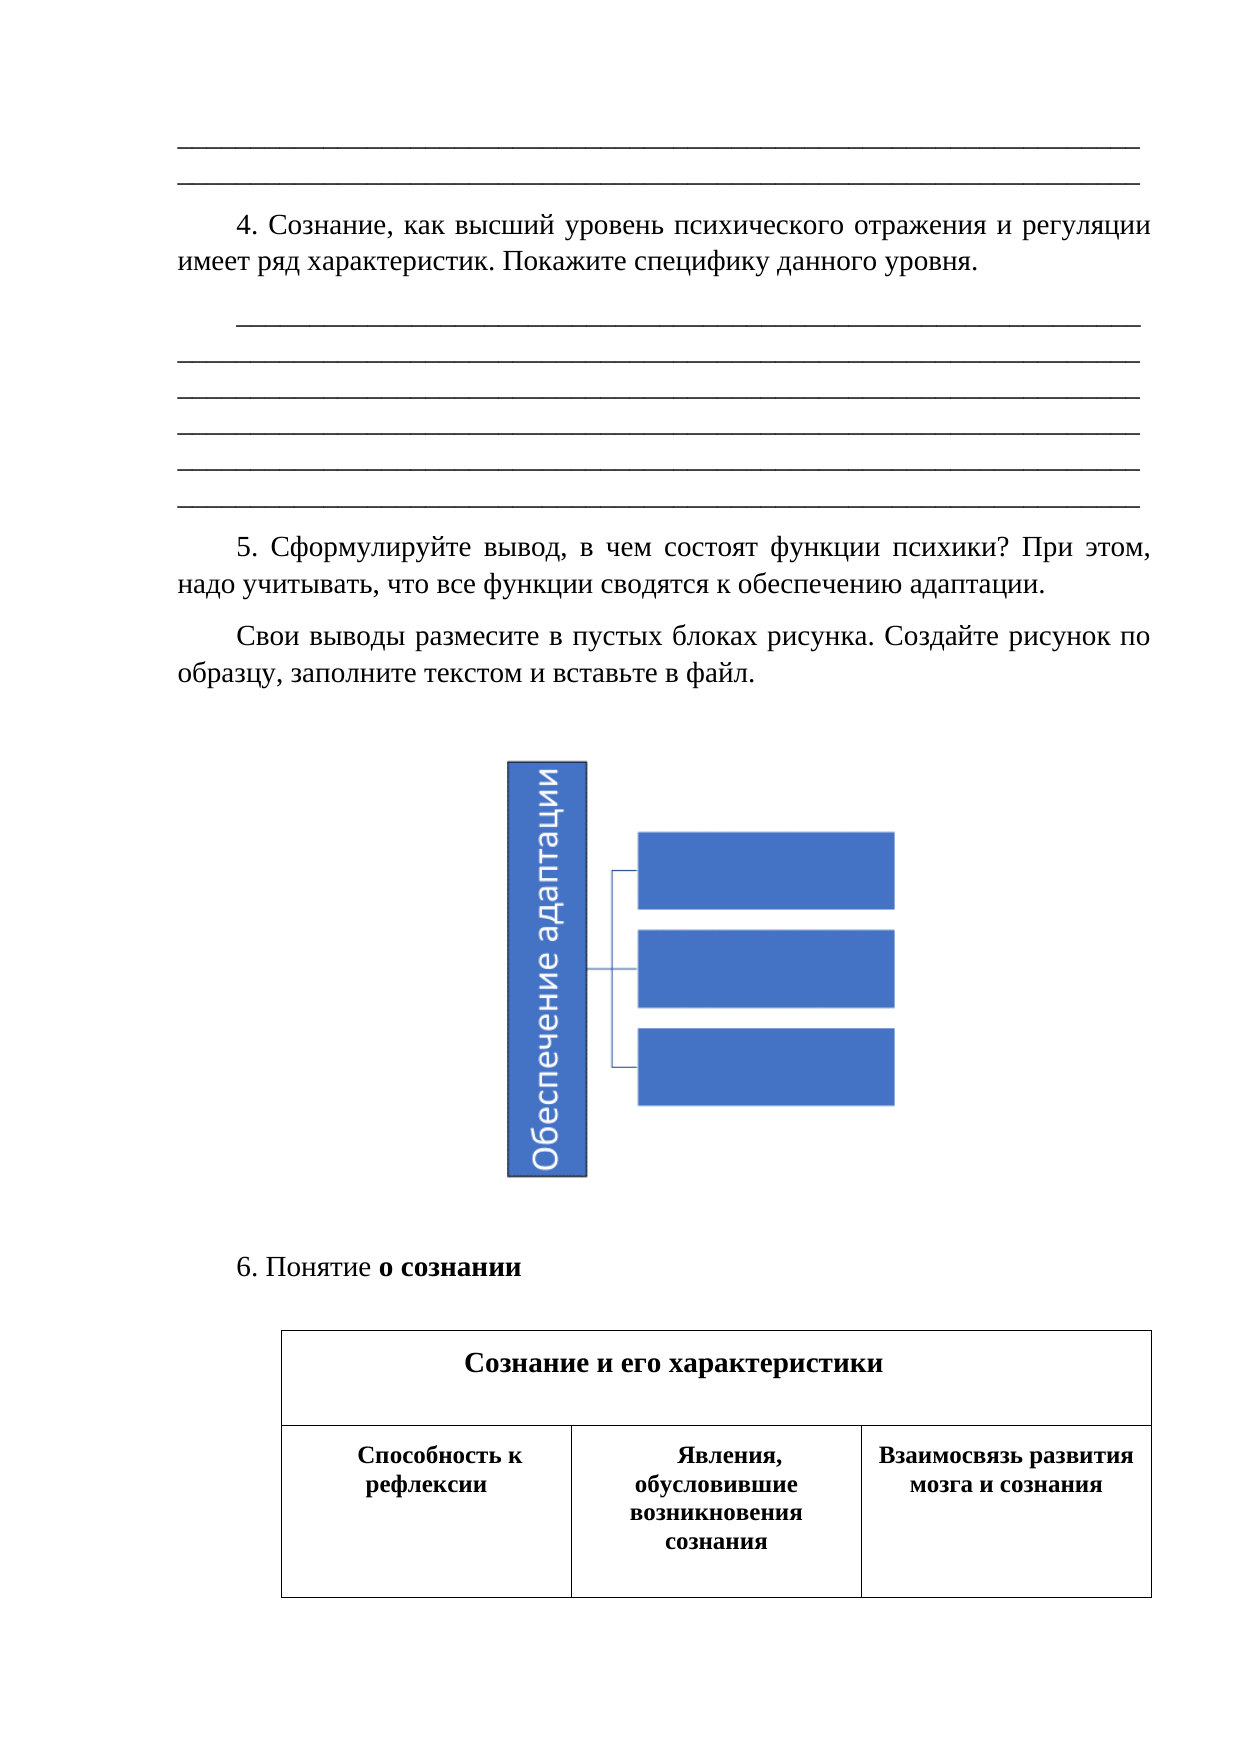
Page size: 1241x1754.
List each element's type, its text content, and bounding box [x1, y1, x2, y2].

text 4. Сознание, как высший уровень психического отражения и регуляции имеет ряд характеристик. Покажите специфику данного уровня. [177, 207, 1152, 277]
picture [236, 707, 1167, 1231]
table_header Сознание и его характеристики [282, 1331, 1151, 1425]
table_cell Взаимосвязь развития мозга и сознания [862, 1426, 1151, 1597]
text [177, 118, 1152, 188]
text 5. Сформулируйте вывод, в чем состоят функции психики? При этом, надо учитывать, что все функции сводятся к обеспечению адаптации. [177, 529, 1152, 599]
table_cell Способность к рефлексии [282, 1426, 571, 1597]
text Свои выводы размесите в пустых блоках рисунка. Создайте рисунок по образцу, заполните текстом и вставьте в файл. [177, 618, 1152, 688]
table_cell Явления, обусловившие возникновения сознания [572, 1426, 861, 1597]
text ________________________________________________________________________________________________________________________________________________________________________________________________________________________________________________________________________________________________________________________________________________________________________________________________________ [177, 296, 1152, 510]
text 6. Понятие о сознании [177, 1249, 1152, 1283]
